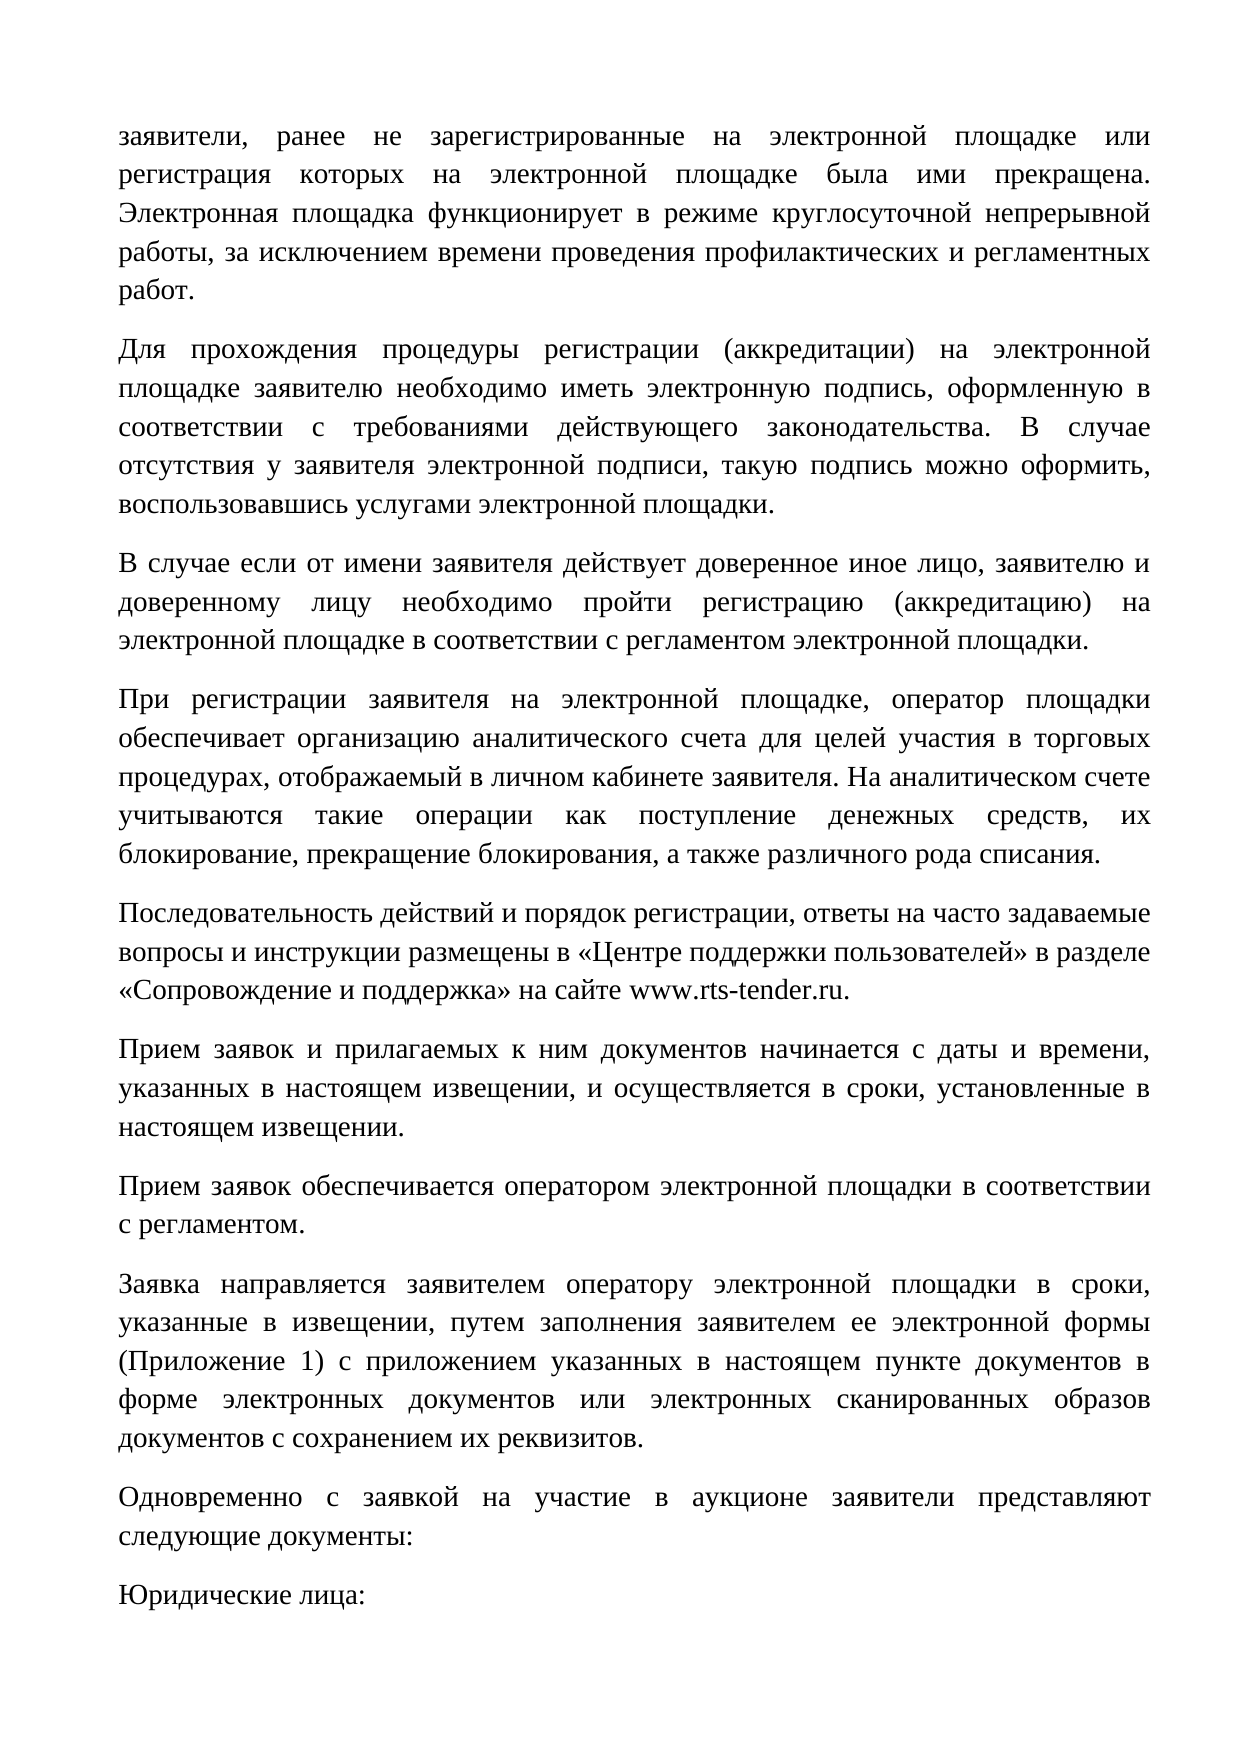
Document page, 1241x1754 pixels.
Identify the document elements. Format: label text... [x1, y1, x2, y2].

text Прием заявок обеспечивается оператором электронной площадки в соответствии с регламентом. [118, 1168, 1152, 1240]
text При регистрации заявителя на электронной площадке, оператор площадки обеспечивает организацию аналитического счета для целей участия в торговых процедурах, отображаемый в личном кабинете заявителя. На аналитическом счете учитываются такие операции как поступление денежных средств, их блокирование, прекращение блокирования, а также различного рода списания. [118, 682, 1152, 869]
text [118, 118, 1152, 306]
text Для прохождения процедуры регистрации (аккредитации) на электронной площадке заявителю необходимо иметь электронную подпись, оформленную в соответствии с требованиями действующего законодательства. В случае отсутствия у заявителя электронной подписи, такую подпись можно оформить, воспользовавшись услугами электронной площадки. [118, 332, 1152, 519]
text Прием заявок и прилагаемых к ним документов начинается с даты и времени, указанных в настоящем извещении, и осуществляется в сроки, установленные в настоящем извещении. [118, 1032, 1152, 1142]
text В случае если от имени заявителя действует доверенное иное лицо, заявителю и доверенному лицу необходимо пройти регистрацию (аккредитацию) на электронной площадке в соответствии с регламентом электронной площадки. [118, 545, 1152, 656]
text Одновременно с заявкой на участие в аукционе заявители представляют следующие документы: [118, 1479, 1152, 1552]
text Юридические лица: [118, 1577, 1152, 1611]
text Заявка направляется заявителем оператору электронной площадки в сроки, указанные в извещении, путем заполнения заявителем ее электронной формы (Приложение 1) с приложением указанных в настоящем пункте документов в форме электронных документов или электронных сканированных образов документов с сохранением их реквизитов. [118, 1266, 1152, 1454]
text Последовательность действий и порядок регистрации, ответы на часто задаваемые вопросы и инструкции размещены в «Центре поддержки пользователей» в разделе «Сопровождение и поддержка» на сайте www.rts-tender.ru. [118, 895, 1152, 1006]
